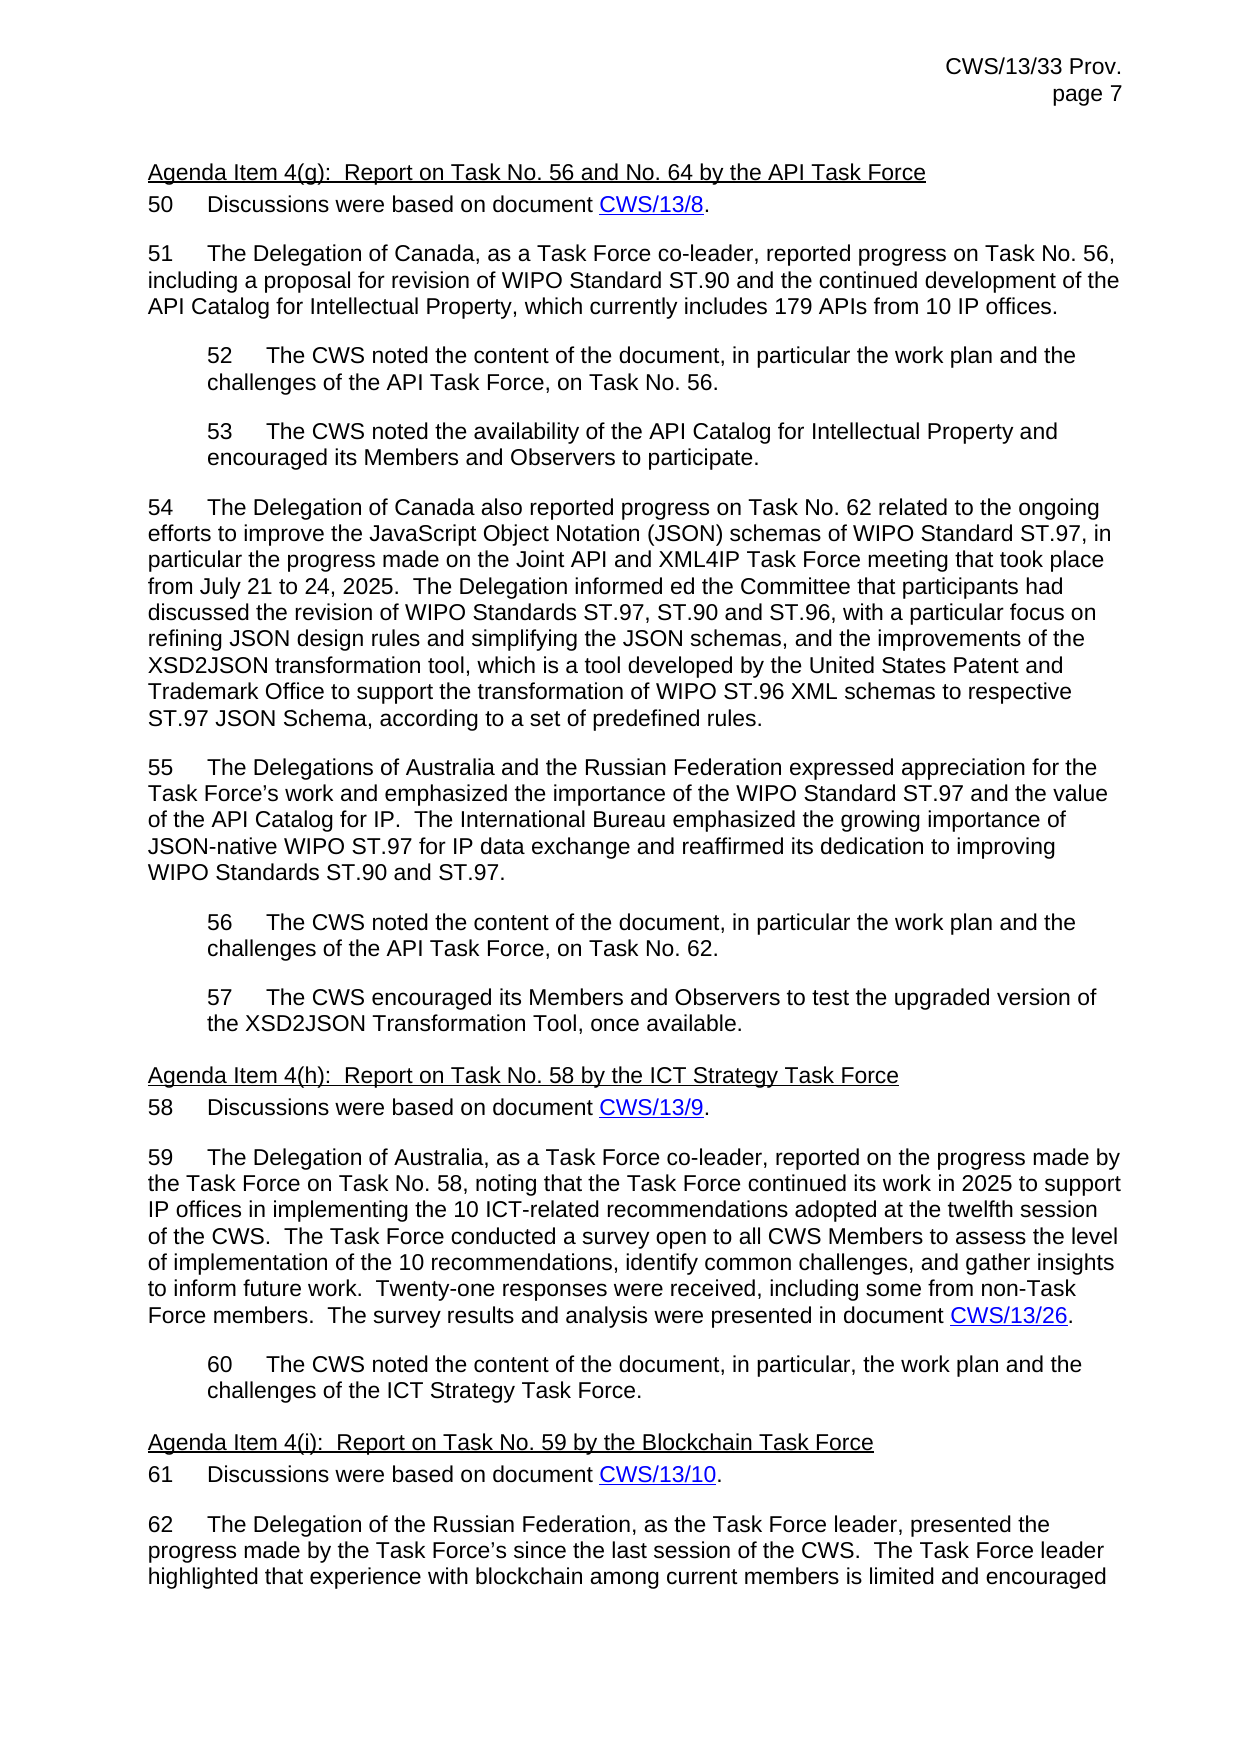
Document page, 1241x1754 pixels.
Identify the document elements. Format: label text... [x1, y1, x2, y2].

list The Delegation of Canada, as a Task Force co-leader, reported progress on Task No. 56, including a proposal for revision of WIPO Standard ST.90 and the continued development of the API Catalog for Intellectual Property, which currently includes 179 APIs from 10 IP offices. [148, 240, 1122, 319]
subtitle Agenda Item 4(i): Report on Task No. 59 by the Blockchain Task Force [148, 1429, 1122, 1455]
subtitle Agenda Item 4(h): Report on Task No. 58 by the ICT Strategy Task Force [148, 1062, 1122, 1088]
list The CWS noted the content of the document, in particular the work plan and the challenges of the API Task Force, on Task No. 56. [207, 342, 1122, 395]
list The CWS noted the availability of the API Catalog for Intellectual Property and encouraged its Members and Observers to participate. [207, 418, 1122, 471]
list The Delegations of Australia and the Russian Federation expressed appreciation for the Task Force’s work and emphasized the importance of the WIPO Standard ST.97 and the value of the API Catalog for IP. The International Bureau emphasized the growing importance of JSON-native WIPO ST.97 for IP data exchange and reaffirmed its dedication to improving WIPO Standards ST.90 and ST.97. [148, 754, 1122, 886]
list The Delegation of Australia, as a Task Force co-leader, reported on the progress made by the Task Force on Task No. 58, noting that the Task Force continued its work in 2025 to support IP offices in implementing the 10 ICT-related recommendations adopted at the twelfth session of the CWS. The Task Force conducted a survey open to all CWS Members to assess the level of implementation of the 10 recommendations, identify common challenges, and gather insights to inform future work. Twenty-one responses were received, including some from non-Task Force members. The survey results and analysis were presented in document CWS/13/26. [148, 1144, 1122, 1328]
list The CWS encouraged its Members and Observers to test the upgraded version of the XSD2JSON Transformation Tool, once available. [207, 984, 1122, 1037]
list The CWS noted the content of the document, in particular the work plan and the challenges of the API Task Force, on Task No. 62. [207, 908, 1122, 961]
list Discussions were based on document CWS/13/9. [148, 1094, 1122, 1121]
subtitle Agenda Item 4(g): Report on Task No. 56 and No. 64 by the API Task Force [148, 158, 1122, 185]
list Discussions were based on document CWS/13/8. [148, 191, 1122, 217]
list Discussions were based on document CWS/13/10. [148, 1461, 1122, 1488]
list The CWS noted the content of the document, in particular, the work plan and the challenges of the ICT Strategy Task Force. [207, 1351, 1122, 1404]
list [148, 1511, 1122, 1590]
list The Delegation of Canada also reported progress on Task No. 62 related to the ongoing efforts to improve the JavaScript Object Notation (JSON) schemas of WIPO Standard ST.97, in particular the progress made on the Joint API and XML4IP Task Force meeting that took place from July 21 to 24, 2025. The Delegation informed ed the Committee that participants had discussed the revision of WIPO Standards ST.97, ST.90 and ST.96, with a particular focus on refining JSON design rules and simplifying the JSON schemas, and the improvements of the XSD2JSON transformation tool, which is a tool developed by the United States Patent and Trademark Office to support the transformation of WIPO ST.96 XML schemas to respective ST.97 JSON Schema, according to a set of predefined rules. [148, 494, 1122, 731]
